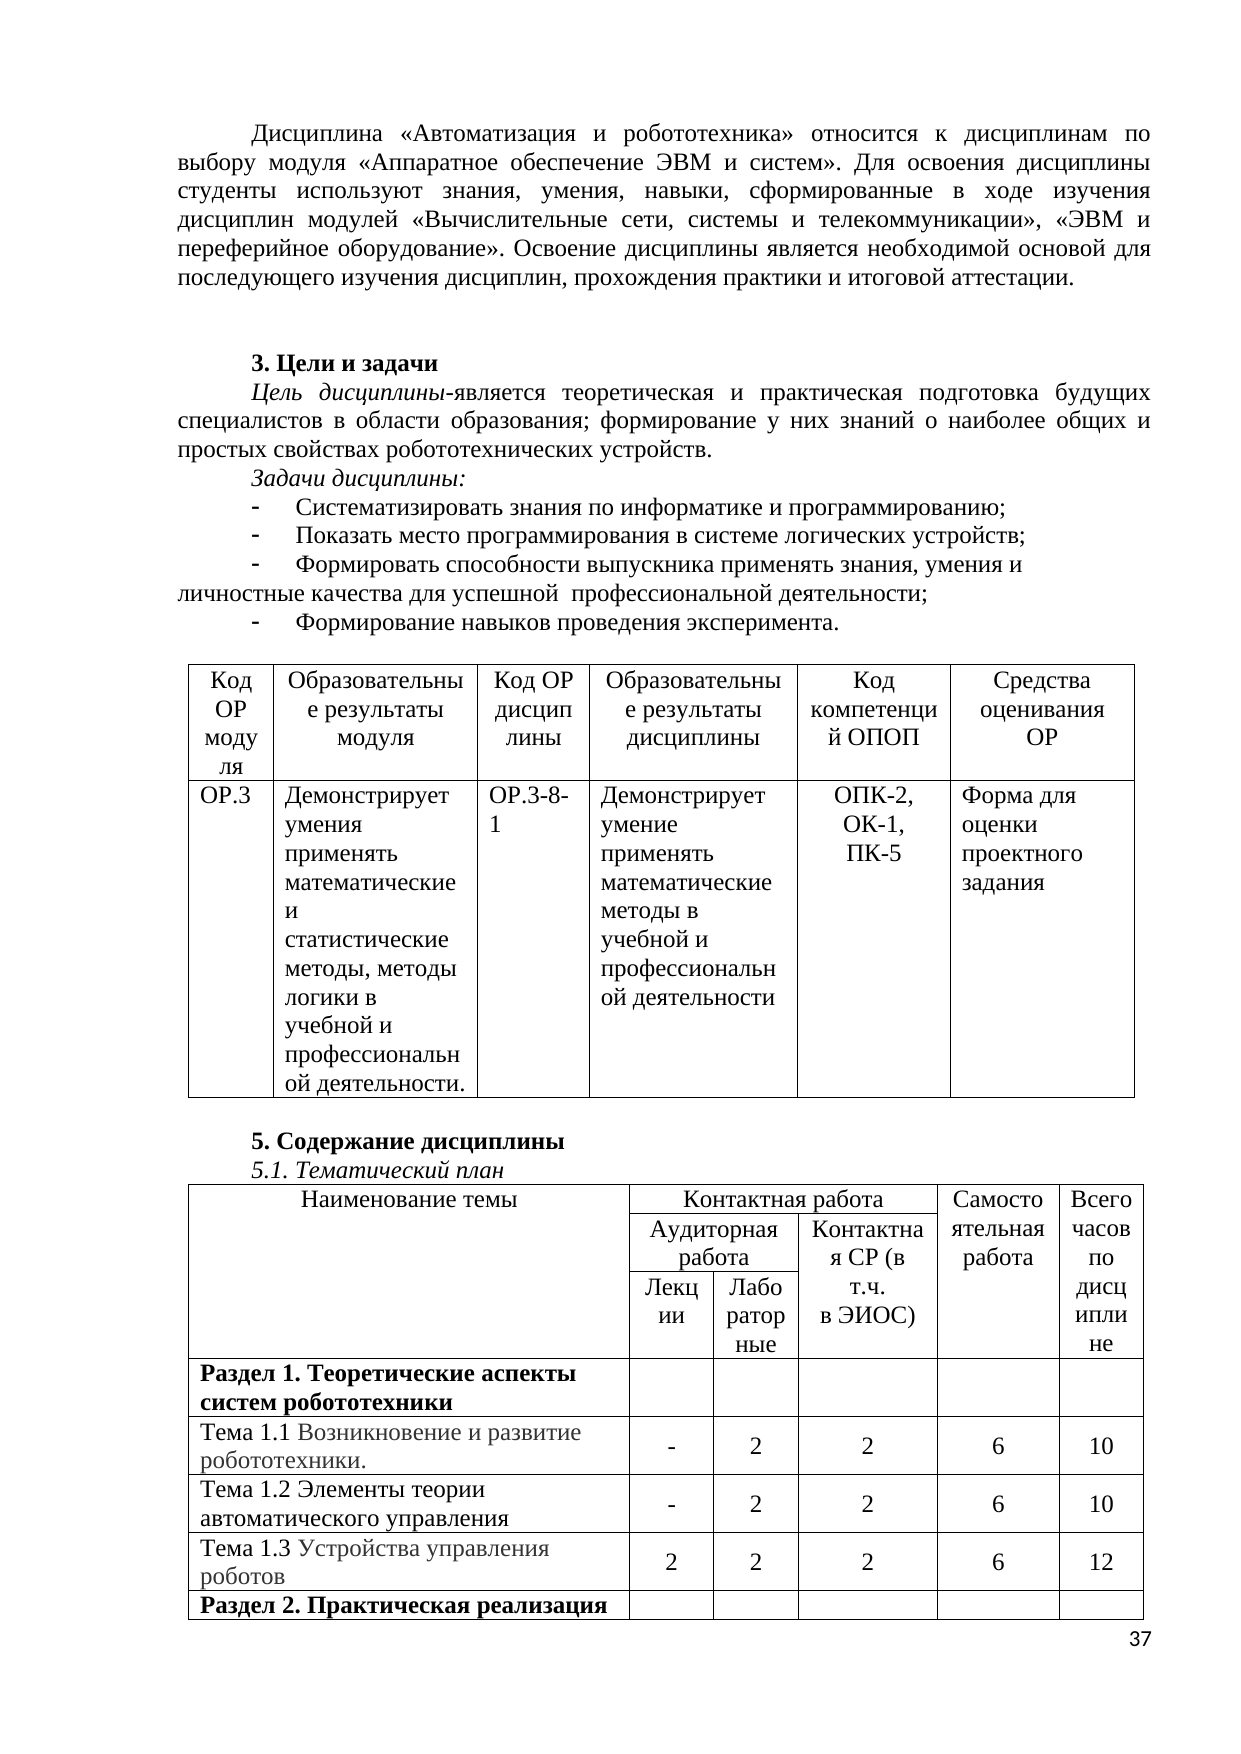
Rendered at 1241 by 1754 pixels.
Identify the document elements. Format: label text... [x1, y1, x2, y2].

table_cell 10 [1060, 1475, 1143, 1532]
table_cell [1060, 1591, 1143, 1619]
table_header Наименование темы [189, 1185, 629, 1358]
table_cell [1060, 1359, 1143, 1416]
text Дисциплина «Автоматизация и робототехника» относится к дисциплинам по выбору модуля «Аппаратное обеспечение ЭВМ и систем». Для освоения дисциплины студенты используют знания, умения, навыки, сформированные в ходе изучения дисциплин модулей «Вычислительные сети, системы и телекоммуникации», «ЭВМ и переферийное оборудование». Освоение дисциплины является необходимой основой для последующего изучения дисциплин, прохождения практики и итоговой аттестации. [177, 118, 1152, 291]
table_cell [714, 1359, 798, 1416]
list Систематизировать знания по информатике и программированию; [177, 492, 1152, 521]
table_cell ОР.3 [189, 781, 273, 1097]
table_cell Лабораторные [714, 1272, 798, 1358]
table_cell ОПК-2, ОК-1, ПК-5 [798, 781, 950, 1097]
table_header Код ОР модуля [189, 665, 273, 780]
table_header Образовательные результаты дисциплины [590, 665, 797, 780]
table_cell - [630, 1417, 713, 1474]
table_header Код ОР дисциплины [478, 665, 589, 780]
table_header Самостоятельная работа [938, 1185, 1059, 1358]
table_cell ОР.3-8-1 [478, 781, 589, 1097]
table_header Контактная работа [630, 1185, 937, 1213]
table_cell Контактная СР (в т.ч. в ЭИОС) [799, 1214, 937, 1358]
table_cell Тема 1.1 Возникновение и развитие робототехники. [367, 1417, 629, 1474]
list Показать место программирования в системе логических устройств; [177, 521, 1152, 549]
table_cell [938, 1359, 1059, 1416]
table_cell 6 [938, 1475, 1059, 1532]
table_cell [799, 1359, 937, 1416]
table_cell 12 [1060, 1533, 1143, 1590]
table_cell - [630, 1475, 713, 1532]
table_cell 2 [714, 1417, 798, 1474]
table_cell [630, 1591, 713, 1619]
table_cell 2 [714, 1533, 798, 1590]
table_cell 2 [714, 1475, 798, 1532]
table_cell 2 [799, 1475, 937, 1532]
list Формировать способности выпускника применять знания, умения и личностные качества для успешной профессиональной деятельности; [177, 549, 1152, 607]
table_cell 6 [938, 1533, 1059, 1590]
table_cell Тема 1.3 Устройства управления роботов [189, 1533, 629, 1590]
text Задачи дисциплины: [177, 463, 1152, 492]
table_cell Форма для оценки проектного задания [951, 781, 1134, 1097]
table_cell 10 [1060, 1417, 1143, 1474]
table_cell [714, 1591, 798, 1619]
table_header Образовательные результаты модуля [274, 665, 477, 780]
table_cell Аудиторная работа [630, 1214, 798, 1271]
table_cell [189, 1591, 629, 1619]
text Цель дисциплины-является теоретическая и практическая подготовка будущих специалистов в области образования; формирование у них знаний о наиболее общих и простых свойствах робототехнических устройств. [177, 377, 1152, 463]
table_cell Лекции [630, 1272, 713, 1358]
table_header Средства оценивания ОР [951, 665, 1134, 780]
table_cell [799, 1591, 937, 1619]
table_cell [938, 1591, 1059, 1619]
table_cell 2 [630, 1533, 713, 1590]
table_cell Раздел 1. Теоретические аспекты систем робототехники [189, 1359, 629, 1416]
table_cell Демонстрирует умения применять математические и статистические методы, методы логики в учебной и профессиональной деятельности. [274, 781, 477, 1097]
text 3. Цели и задачи [177, 348, 1152, 377]
text 5. Содержание дисциплины [177, 1126, 1152, 1155]
table_cell [630, 1359, 713, 1416]
table_cell 6 [938, 1417, 1059, 1474]
table_header Код компетенций ОПОП [798, 665, 950, 780]
table_cell 2 [799, 1533, 937, 1590]
list Формирование навыков проведения эксперимента. [177, 607, 1152, 636]
table_cell Тема 1.2 Элементы теории автоматического управления [189, 1475, 629, 1532]
table_cell Демонстрирует умение применять математические методы в учебной и профессиональной деятельности [590, 781, 797, 1097]
text 5.1. Тематический план [177, 1155, 1152, 1184]
table_cell 2 [799, 1417, 937, 1474]
table_cell Тема 1.1 Возникновение и развитие робототехники. [189, 1417, 297, 1474]
table_header Всего часов по дисциплине [1060, 1185, 1143, 1358]
